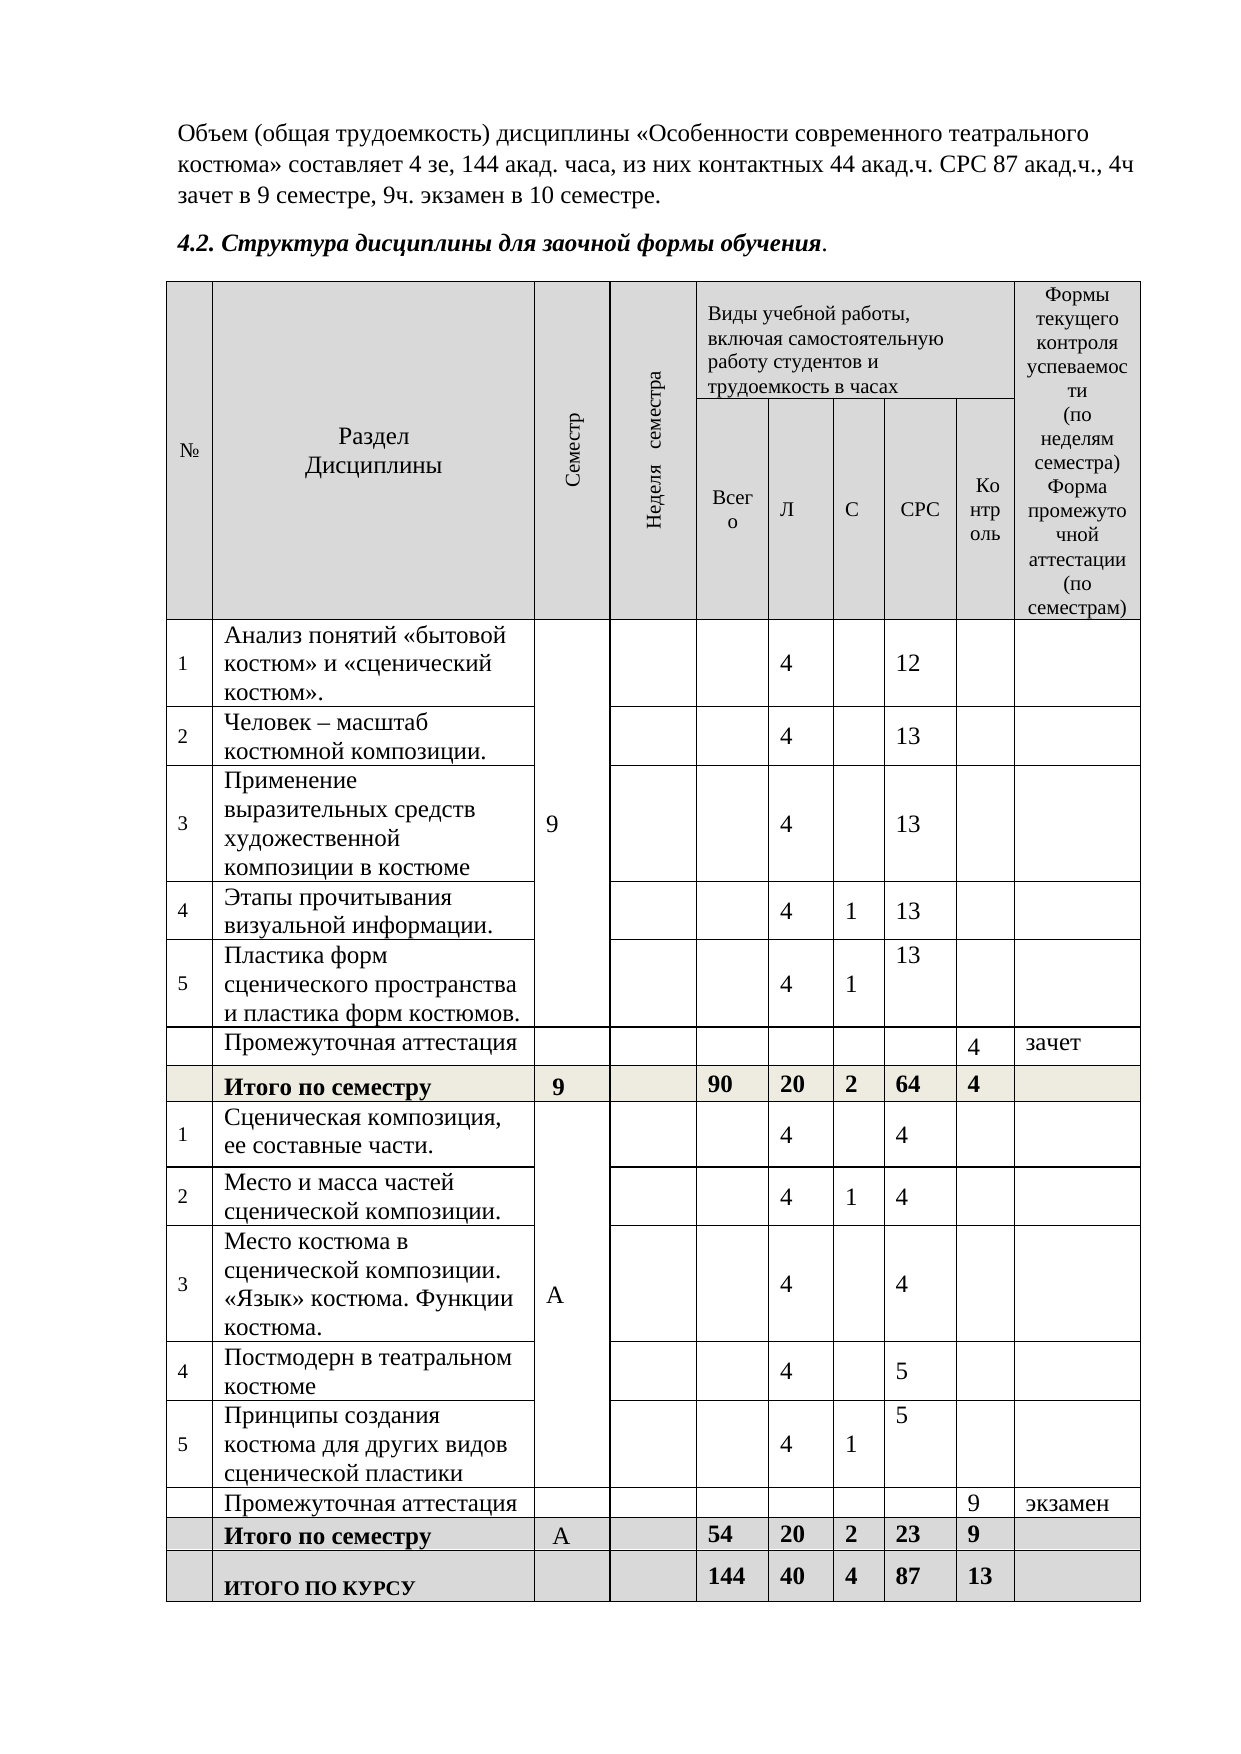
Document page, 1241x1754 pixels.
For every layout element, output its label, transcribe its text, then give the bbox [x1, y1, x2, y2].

table_cell 13 [885, 882, 956, 939]
table_cell 4 [769, 1168, 833, 1225]
table_cell Промежуточная аттестация [213, 1488, 534, 1517]
table_cell 5 [885, 1342, 956, 1399]
table_cell 4 [167, 1342, 212, 1399]
table_cell [957, 969, 1014, 1026]
table_cell 23 [885, 1518, 956, 1549]
table_cell С [834, 399, 884, 619]
table_cell Место костюма в сценической композиции. «Язык» костюма. Функции костюма. [213, 1226, 534, 1341]
table_cell [697, 707, 768, 764]
table_cell 90 [697, 1066, 768, 1101]
table_cell [769, 1488, 833, 1517]
table_cell [1015, 1342, 1140, 1399]
table_cell [1015, 1518, 1140, 1549]
table_cell 9 [535, 620, 609, 1026]
table_cell [834, 766, 884, 881]
table_cell 20 [769, 1066, 833, 1101]
table_cell [1015, 940, 1140, 1026]
table_cell Контроль [957, 399, 1014, 619]
table_cell [697, 620, 768, 706]
table_cell 20 [769, 1518, 833, 1549]
table_cell СРС [885, 399, 956, 619]
table_cell [1015, 707, 1140, 764]
text Объем (общая трудоемкость) дисциплины «Особенности современного театрального костюма» составляет 4 зе, 144 акад. часа, из них контактных 44 акад.ч. СРС 87 акад.ч., 4ч зачет в 9 семестре, 9ч. экзамен в 10 семестре. [177, 118, 1152, 209]
table_cell [957, 707, 1014, 764]
table_cell Анализ понятий «бытовой костюм» и «сценический костюм». [213, 620, 534, 706]
table_cell [697, 940, 768, 1026]
table_cell 13 [885, 940, 956, 969]
table_cell Постмодерн в театральном костюме [213, 1342, 534, 1399]
table_cell зачет [1015, 1028, 1140, 1065]
table_cell Этапы прочитывания визуальной информации. [213, 882, 534, 939]
table_cell [611, 940, 696, 1026]
table_cell [611, 1028, 696, 1065]
table_cell [611, 620, 696, 706]
table_header Неделя семестра [611, 282, 696, 619]
table_cell [957, 1226, 1014, 1341]
table_cell Место и масса частей сценической композиции. [213, 1168, 534, 1225]
table_cell [167, 1551, 212, 1601]
table_header Семестр [535, 282, 609, 619]
table_cell [957, 1429, 1014, 1487]
table_cell [611, 882, 696, 939]
table_cell 4 [769, 940, 833, 1026]
table_cell Применение выразительных средств художественной композиции в костюме [213, 766, 534, 881]
table_cell [834, 1488, 884, 1517]
table_cell [957, 620, 1014, 706]
table_cell 9 [957, 1488, 1014, 1517]
table_cell [611, 707, 696, 764]
table_cell экзамен [1015, 1488, 1140, 1517]
table_cell [834, 707, 884, 764]
table_cell 54 [697, 1518, 768, 1549]
table_cell [167, 1066, 212, 1101]
table_cell [1015, 1551, 1140, 1601]
table_header Виды учебной работы, включая самостоятельную работу студентов и трудоемкость в часах [697, 282, 1014, 398]
table_cell [834, 620, 884, 706]
table_cell [167, 1488, 212, 1517]
table_cell А [535, 1102, 609, 1487]
table_cell [611, 1066, 696, 1101]
table_cell [1015, 1226, 1140, 1341]
table_cell 3 [167, 1226, 212, 1341]
table_cell 13 [957, 1551, 1014, 1601]
table_cell 4 [885, 1102, 956, 1166]
table_cell 4 [769, 1102, 833, 1166]
table_cell 1 [834, 1401, 884, 1487]
table_cell 13 [885, 766, 956, 881]
table_cell 4 [834, 1551, 884, 1601]
table_cell Принципы создания костюма для других видов сценической пластики [213, 1401, 534, 1487]
table_header № [167, 282, 212, 619]
table_cell 40 [769, 1551, 833, 1601]
table_cell 5 [167, 940, 212, 1026]
table_cell [957, 766, 1014, 881]
table_cell 87 [885, 1551, 956, 1601]
table_cell 4 [957, 1028, 1014, 1065]
table_cell 4 [769, 766, 833, 881]
table_cell [697, 1401, 768, 1487]
table_cell [611, 1488, 696, 1517]
table_cell 4 [769, 1401, 833, 1487]
table_cell 4 [769, 1342, 833, 1399]
table_header Формы текущего контроля успеваемости (по неделям семестра) Форма промежуточной аттестации (по семестрам) [1015, 282, 1140, 619]
table_cell [697, 1028, 768, 1065]
table_cell [957, 940, 1014, 969]
table_cell [611, 1401, 696, 1487]
table_cell Л [769, 399, 833, 619]
table_cell [611, 1168, 696, 1225]
table_cell 1 [834, 1168, 884, 1225]
table_cell 5 [885, 1401, 956, 1429]
table_cell 4 [885, 1226, 956, 1341]
table_cell 9 [957, 1518, 1014, 1549]
table_cell [885, 1488, 956, 1517]
table_cell 4 [769, 707, 833, 764]
table_cell 4 [769, 1226, 833, 1341]
table_cell [834, 1102, 884, 1166]
table_cell 2 [834, 1518, 884, 1549]
table_cell 4 [957, 1066, 1014, 1101]
table_cell [535, 1488, 609, 1517]
table_cell [611, 766, 696, 881]
table_cell Пластика форм сценического пространства и пластика форм костюмов. [213, 940, 534, 1026]
table_cell 3 [167, 766, 212, 881]
table_cell [769, 1028, 833, 1065]
table_cell 1 [167, 1102, 212, 1166]
table_cell [697, 1168, 768, 1225]
table_cell 12 [885, 620, 956, 706]
table_cell [611, 1226, 696, 1341]
table_header Раздел Дисциплины [213, 282, 534, 619]
table_cell Всего [697, 399, 768, 619]
table_cell [957, 882, 1014, 939]
table_cell 5 [167, 1401, 212, 1487]
table_cell [535, 1028, 609, 1065]
table_cell 13 [885, 707, 956, 764]
table_cell [1015, 1401, 1140, 1487]
table_cell [697, 1226, 768, 1341]
table_cell 144 [697, 1551, 768, 1601]
table_cell [697, 882, 768, 939]
table_cell 4 [769, 882, 833, 939]
table_cell [697, 1342, 768, 1399]
table_cell [611, 1342, 696, 1399]
table_cell Итого по семестру [213, 1518, 534, 1549]
table_cell [885, 1429, 956, 1487]
table_cell [1015, 1066, 1140, 1101]
table_cell [697, 766, 768, 881]
table_cell [885, 969, 956, 1026]
table_cell 4 [885, 1168, 956, 1225]
table_cell 2 [834, 1066, 884, 1101]
table_cell [957, 1168, 1014, 1225]
table_cell Итого по семестру [213, 1066, 534, 1101]
table_cell [1015, 1168, 1140, 1225]
table_cell [1015, 882, 1140, 939]
table_cell 1 [834, 882, 884, 939]
table_cell 1 [834, 940, 884, 1026]
text 4.2. Структура дисциплины для заочной формы обучения. [177, 228, 1152, 257]
table_cell [834, 1342, 884, 1399]
table_cell [1015, 1102, 1140, 1166]
table_cell 9 [535, 1066, 609, 1101]
table_cell 2 [167, 1168, 212, 1225]
table_cell ИТОГО ПО КУРСУ [213, 1551, 534, 1601]
table_cell [697, 1102, 768, 1166]
table_cell [535, 1551, 609, 1601]
table_cell [834, 1028, 884, 1065]
table_cell [611, 1551, 696, 1601]
table_cell [957, 1342, 1014, 1399]
table_cell [611, 1518, 696, 1549]
table_cell [834, 1226, 884, 1341]
table_cell Человек – масштаб костюмной композиции. [213, 707, 534, 764]
table_cell 4 [167, 882, 212, 939]
table_cell Сценическая композиция, ее составные части. [213, 1102, 534, 1166]
table_cell А [535, 1518, 609, 1549]
table_cell [167, 1028, 212, 1065]
table_cell Промежуточная аттестация [213, 1028, 534, 1065]
table_cell [167, 1518, 212, 1549]
table_cell [957, 1401, 1014, 1429]
table_cell [1015, 766, 1140, 881]
table_cell [697, 1488, 768, 1517]
table_cell 2 [167, 707, 212, 764]
table_cell 4 [769, 620, 833, 706]
table_cell [957, 1102, 1014, 1166]
table_cell [611, 1102, 696, 1166]
table_cell [1015, 620, 1140, 706]
table_cell 64 [885, 1066, 956, 1101]
table_cell 1 [167, 620, 212, 706]
table_cell [885, 1028, 956, 1065]
